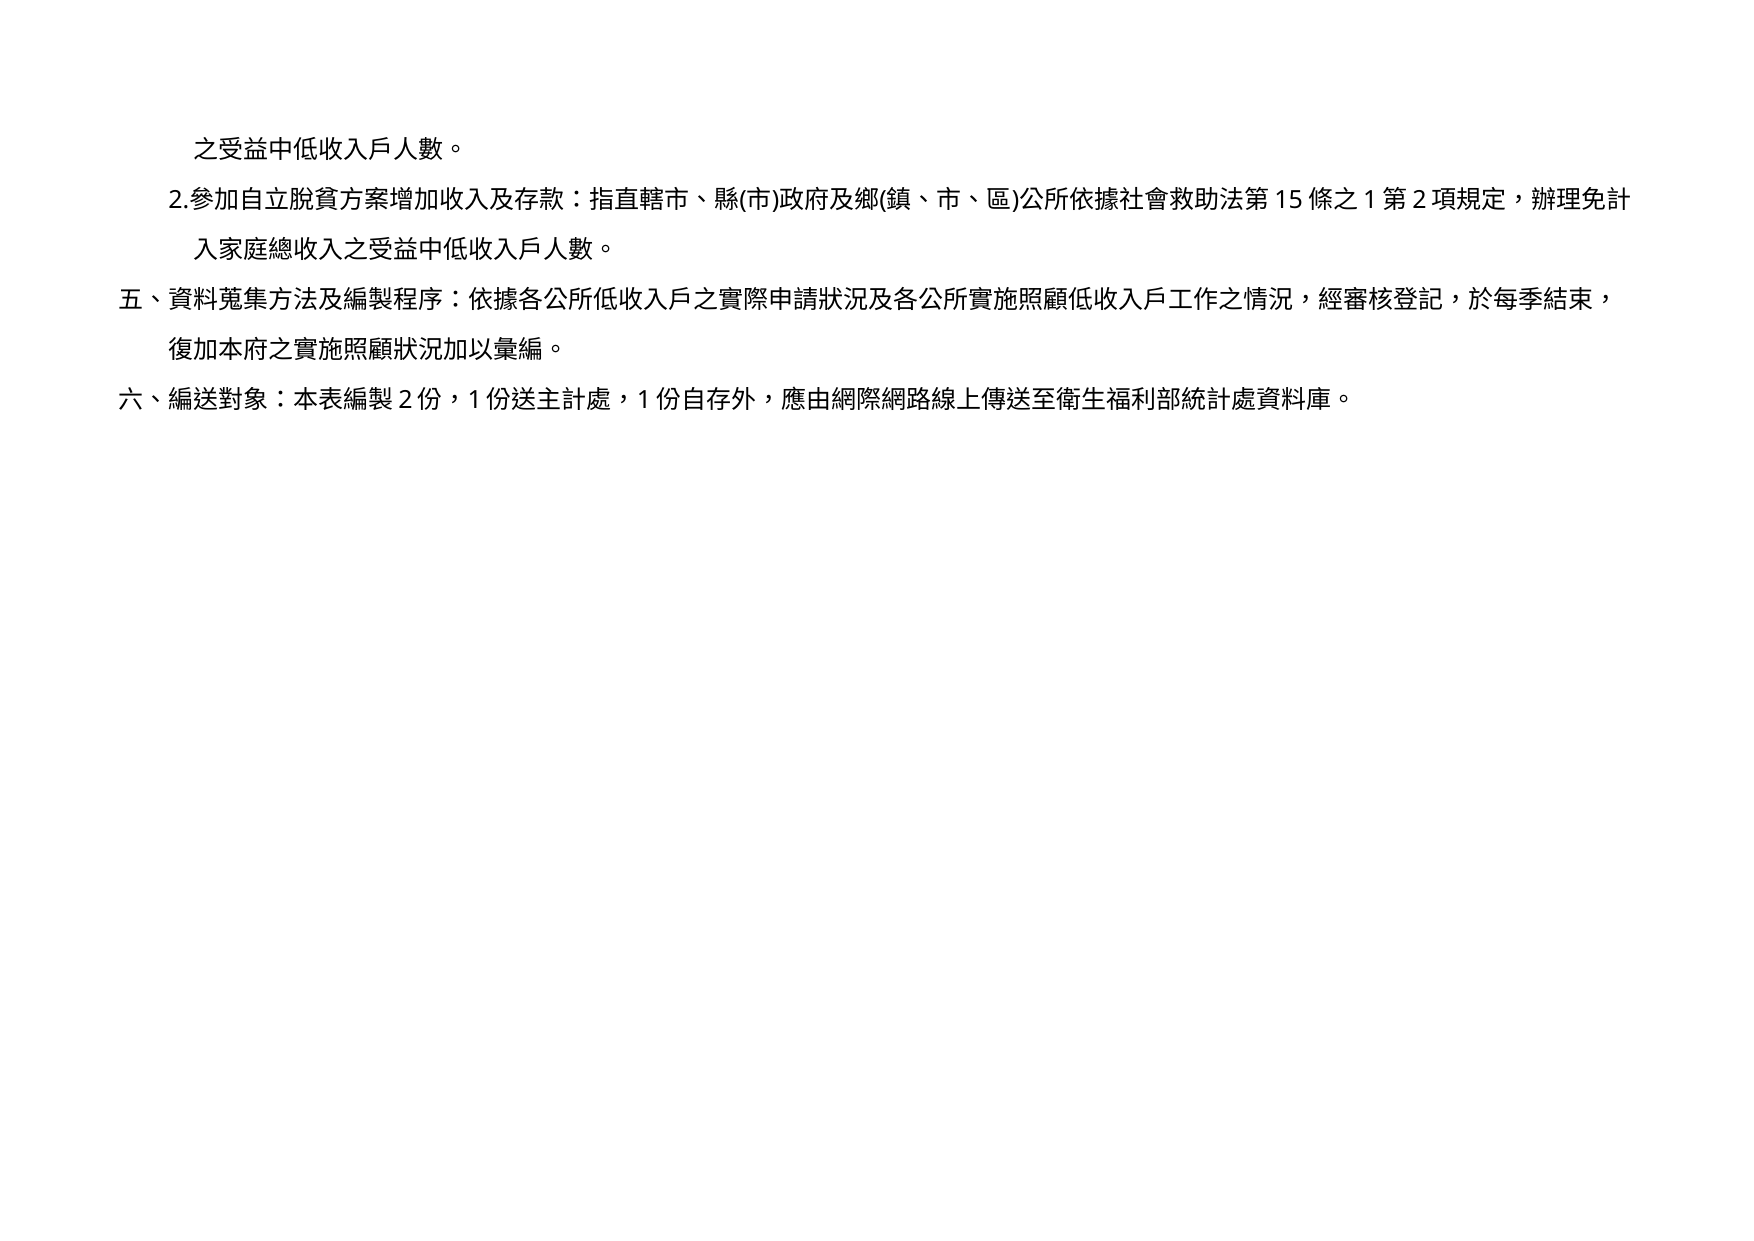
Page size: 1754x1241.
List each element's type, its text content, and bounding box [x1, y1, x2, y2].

text 六、編送對象：本表編製2份，1份送主計處，1份自存外，應由網際網路線上傳送至衛生福利部統計處資料庫。 [118, 368, 1636, 418]
text 2.參加自立脫貧方案增加收入及存款：指直轄市、縣(市)政府及鄉(鎮、市、區)公所依據社會救助法第15條之1第2項規定，辦理免計入家庭總收入之受益中低收入戶人數。 [168, 168, 1636, 268]
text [168, 118, 1636, 168]
text 五、資料蒐集方法及編製程序：依據各公所低收入戶之實際申請狀況及各公所實施照顧低收入戶工作之情況，經審核登記，於每季結束，復加本府之實施照顧狀況加以彙編。 [118, 268, 1636, 368]
